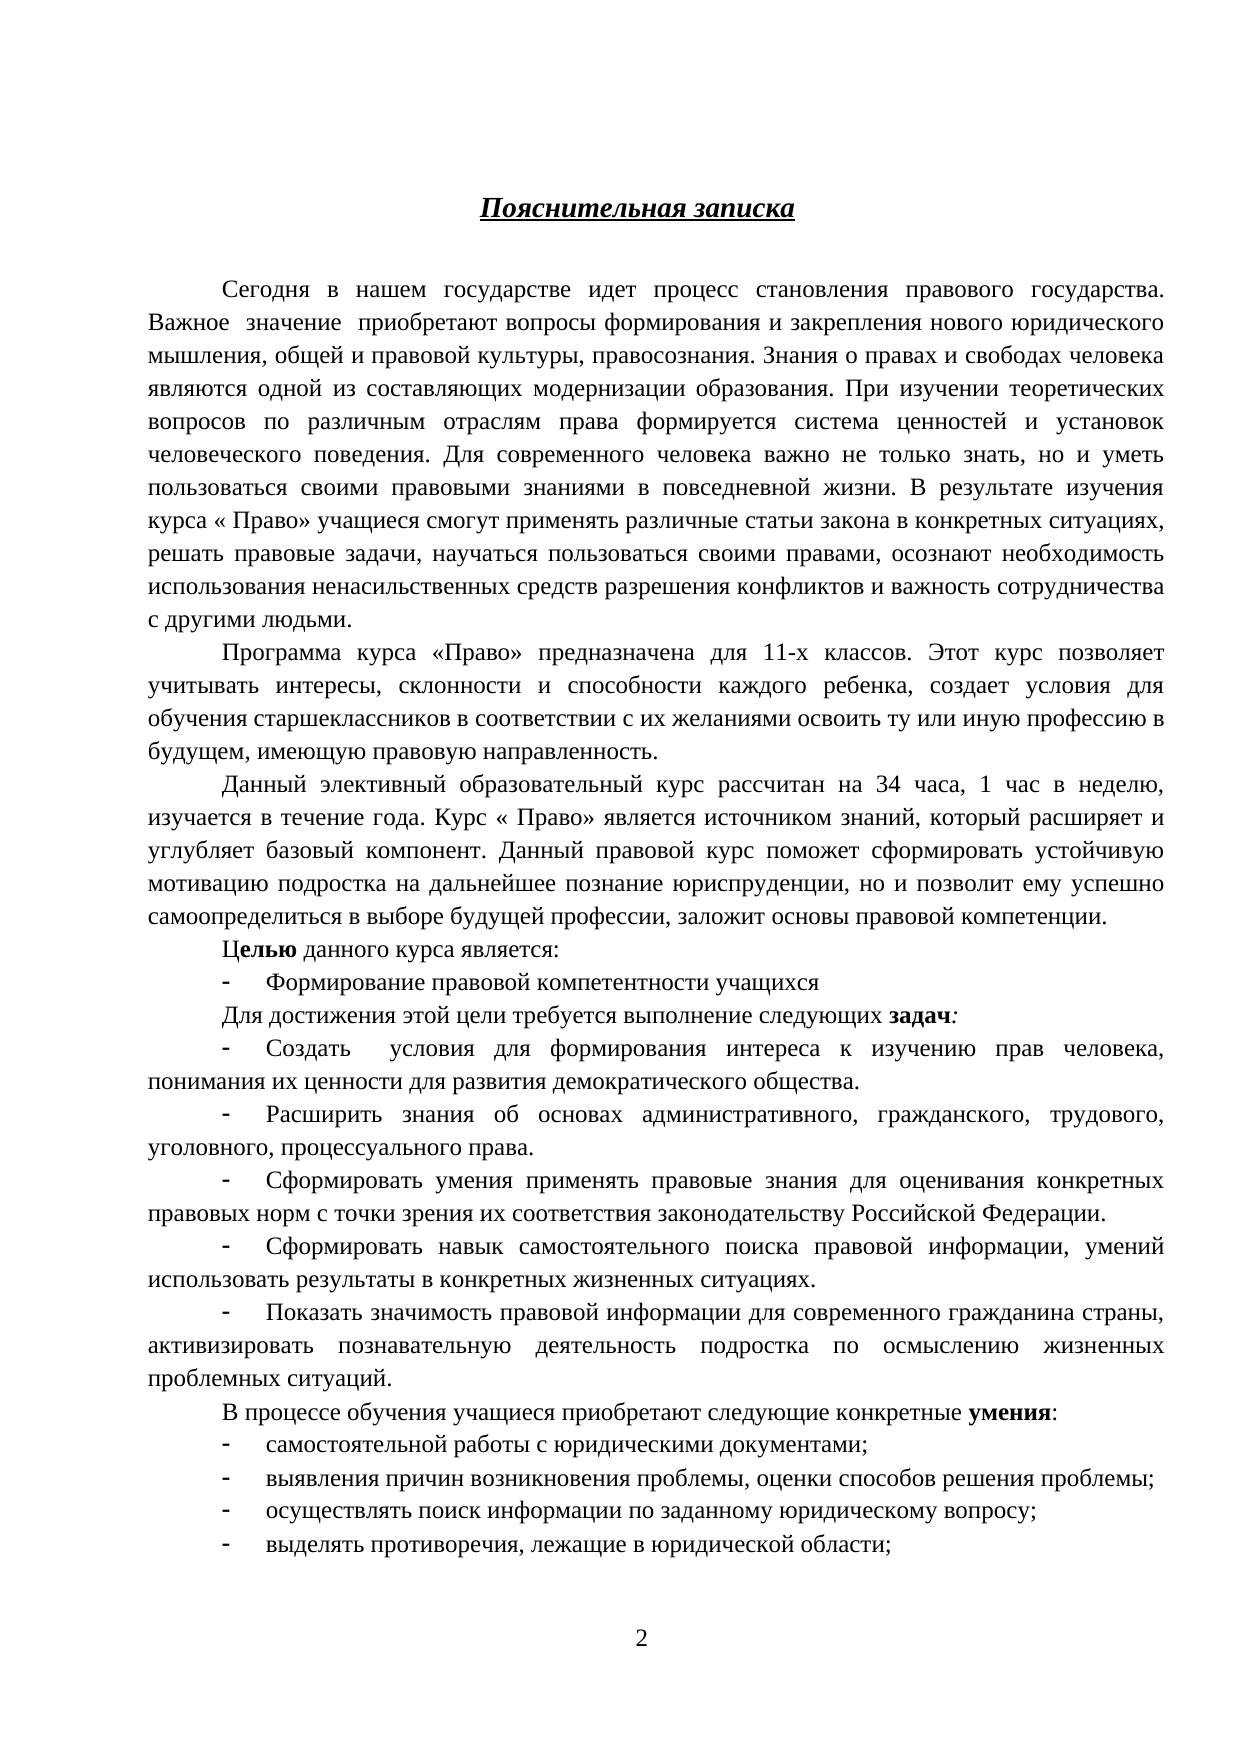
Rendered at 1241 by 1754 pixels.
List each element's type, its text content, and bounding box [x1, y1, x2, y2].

text Сегодня в нашем государстве идет процесс становления правового государства. Важное значение приобретают вопросы формирования и закрепления нового юридического мышления, общей и правовой культуры, правосознания. Знания о правах и свободах человека являются одной из составляющих модернизации образования. При изучении теоретических вопросов по различным отраслям права формируется система ценностей и установок человеческого поведения. Для современного человека важно не только знать, но и уметь пользоваться своими правовыми знаниями в повседневной жизни. В результате изучения курса « Право» учащиеся смогут применять различные статьи закона в конкретных ситуациях, решать правовые задачи, научаться пользоваться своими правами, осознают необходимость использования ненасильственных средств разрешения конфликтов и важность сотрудничества с другими людьми. [148, 274, 1165, 633]
list Создать условия для формирования интереса к изучению прав человека, понимания их ценности для развития демократического общества. [148, 1033, 1165, 1095]
text Программа курса «Право» предназначена для 11-х классов. Этот курс позволяет учитывать интересы, склонности и способности каждого ребенка, создает условия для обучения старшеклассников в соответствии с их желаниями освоить ту или иную профессию в будущем, имеющую правовую направленность. [148, 637, 1165, 765]
list осуществлять поиск информации по заданному юридическому вопросу; [148, 1496, 1165, 1524]
list Показать значимость правовой информации для современного гражданина страны, активизировать познавательную деятельность подростка по осмыслению жизненных проблемных ситуаций. [148, 1297, 1165, 1392]
text Целью данного курса является: [148, 934, 1165, 963]
text Для достижения этой цели требуется выполнение следующих задач: [148, 1000, 1165, 1029]
list Сформировать навык самостоятельного поиска правовой информации, умений использовать результаты в конкретных жизненных ситуациях. [148, 1231, 1165, 1293]
text Данный элективный образовательный курс рассчитан на 34 часа, 1 час в неделю, изучается в течение года. Курс « Право» является источником знаний, который расширяет и углубляет базовый компонент. Данный правовой курс поможет сформировать устойчивую мотивацию подростка на дальнейшее познание юриспруденции, но и позволит ему успешно самоопределиться в выборе будущей профессии, заложит основы правовой компетенции. [148, 769, 1165, 930]
text Пояснительная записка [118, 190, 1165, 223]
list Формирование правовой компетентности учащихся [148, 967, 1165, 996]
list выделять противоречия, лежащие в юридической области; [148, 1529, 1165, 1557]
list Расширить знания об основах административного, гражданского, трудового, уголовного, процессуального права. [148, 1099, 1165, 1161]
list выявления причин возникновения проблемы, оценки способов решения проблемы; [148, 1463, 1165, 1491]
list Сформировать умения применять правовые знания для оценивания конкретных правовых норм с точки зрения их соответствия законодательству Российской Федерации. [148, 1165, 1165, 1227]
text В процессе обучения учащиеся приобретают следующие конкретные умения: [148, 1397, 1165, 1425]
list самостоятельной работы с юридическими документами; [148, 1429, 1165, 1458]
